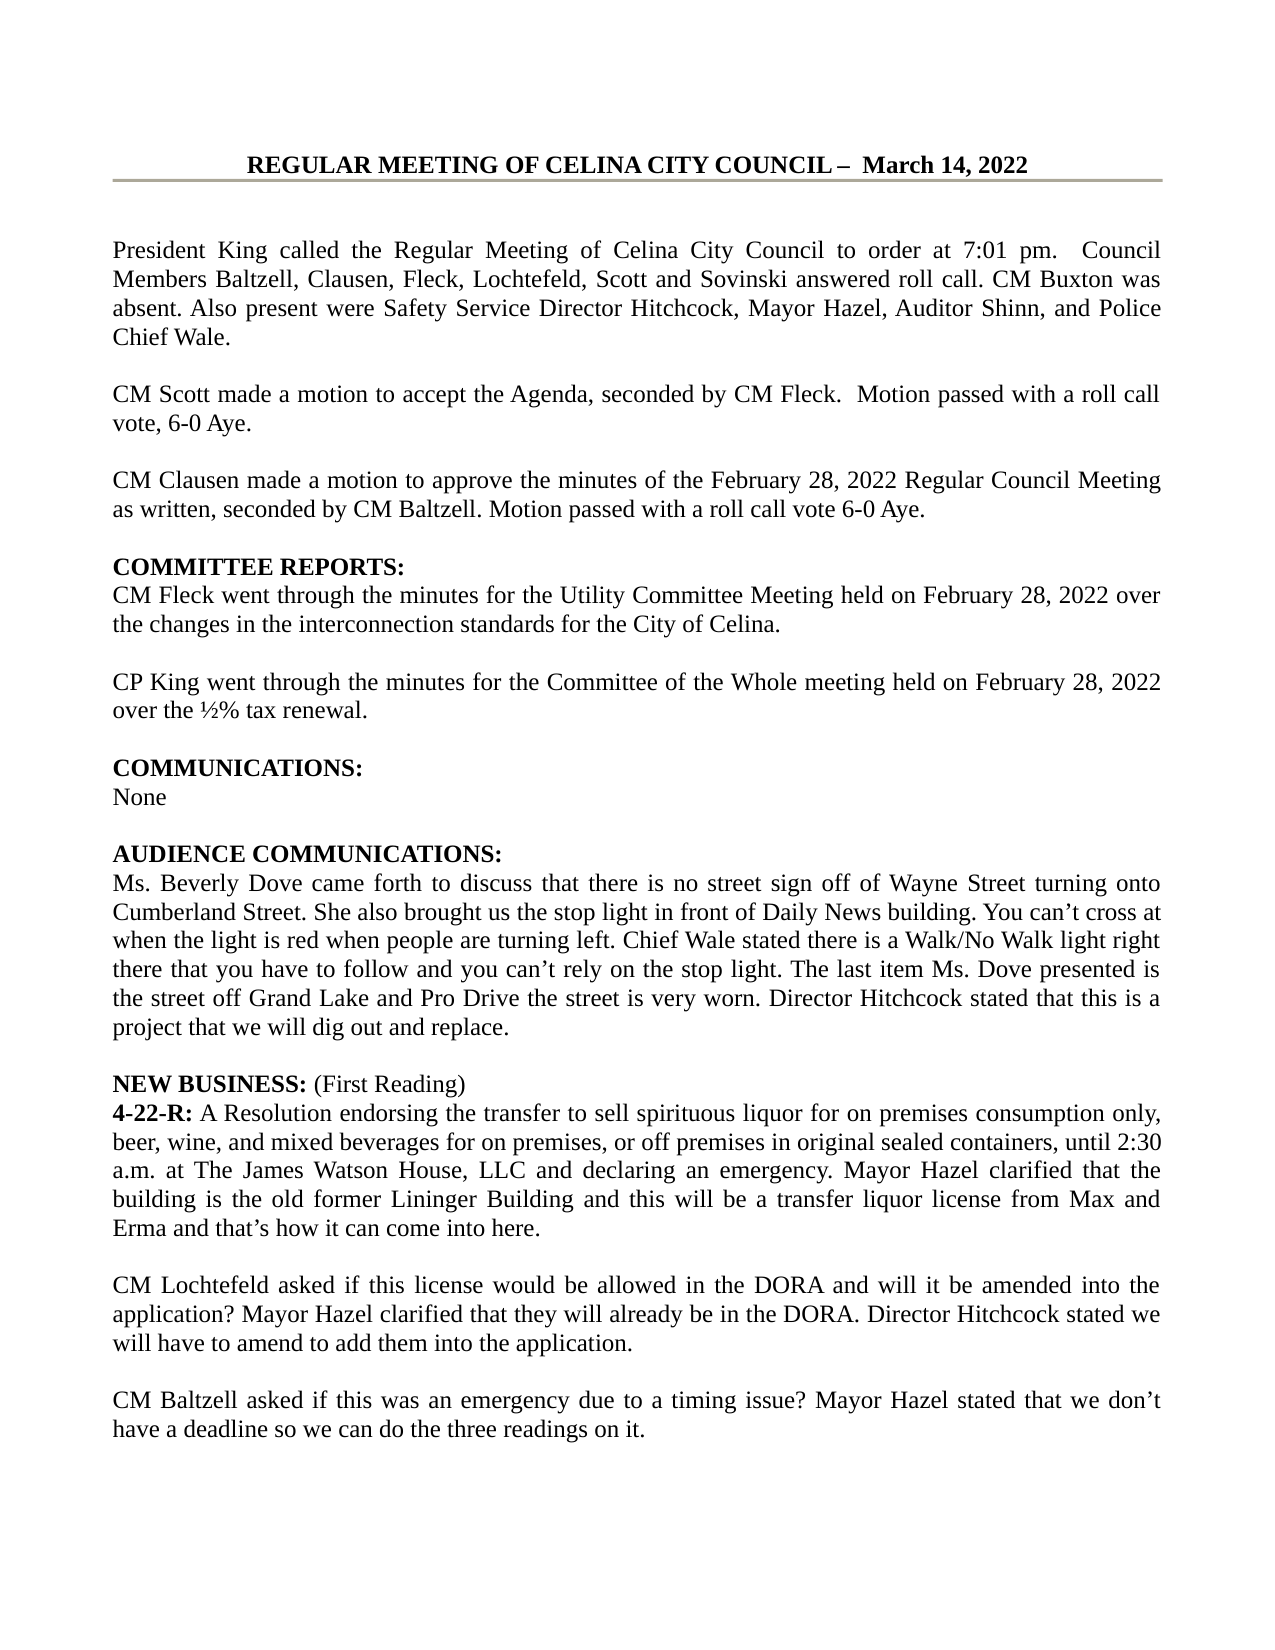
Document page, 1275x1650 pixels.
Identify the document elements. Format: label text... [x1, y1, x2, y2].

text CP King went through the minutes for the Committee of the Whole meeting held on February 28, 2022 over the ½% tax renewal. [112, 667, 1162, 724]
text None [112, 782, 1162, 811]
text AUDIENCE COMMUNICATIONS: [112, 839, 1162, 868]
text CM Baltzell asked if this was an emergency due to a timing issue? Mayor Hazel stated that we don’t have a deadline so we can do the three readings on it. [112, 1386, 1162, 1443]
text 4-22-R: A Resolution endorsing the transfer to sell spirituous liquor for on premises consumption only, beer, wine, and mixed beverages for on premises, or off premises in original sealed containers, until 2:30 a.m. at The James Watson House, LLC and declaring an emergency. Mayor Hazel clarified that the building is the old former Lininger Building and this will be a transfer liquor license from Max and Erma and that’s how it can come into here. [112, 1098, 1162, 1242]
text COMMITTEE REPORTS: [112, 552, 1162, 581]
text Ms. Beverly Dove came forth to discuss that there is no street sign off of Wayne Street turning onto Cumberland Street. She also brought us the stop light in front of Daily News building. You can’t cross at when the light is red when people are turning left. Chief Wale stated there is a Walk/No Walk light right there that you have to follow and you can’t rely on the stop light. The last item Ms. Dove presented is the street off Grand Lake and Pro Drive the street is very worn. Director Hitchcock stated that this is a project that we will dig out and replace. [112, 868, 1162, 1041]
text CM Lochtefeld asked if this license would be allowed in the DORA and will it be amended into the application? Mayor Hazel clarified that they will already be in the DORA. Director Hitchcock stated we will have to amend to add them into the application. [112, 1271, 1162, 1357]
text CM Clausen made a motion to approve the minutes of the February 28, 2022 Regular Council Meeting as written, seconded by CM Baltzell. Motion passed with a roll call vote 6-0 Aye. [112, 466, 1162, 523]
text COMMUNICATIONS: [112, 753, 1162, 782]
text REGULAR MEETING OF CELINA CITY COUNCIL – March 14, 2022 [112, 150, 1162, 178]
text CM Fleck went through the minutes for the Utility Committee Meeting held on February 28, 2022 over the changes in the interconnection standards for the City of Celina. [112, 581, 1162, 638]
text President King called the Regular Meeting of Celina City Council to order at 7:01 pm. Council Members Baltzell, Clausen, Fleck, Lochtefeld, Scott and Sovinski answered roll call. CM Buxton was absent. Also present were Safety Service Director Hitchcock, Mayor Hazel, Auditor Shinn, and Police Chief Wale. [112, 236, 1162, 351]
text NEW BUSINESS: (First Reading) [112, 1069, 1162, 1098]
text CM Scott made a motion to accept the Agenda, seconded by CM Fleck. Motion passed with a roll call vote, 6-0 Aye. [112, 379, 1162, 437]
